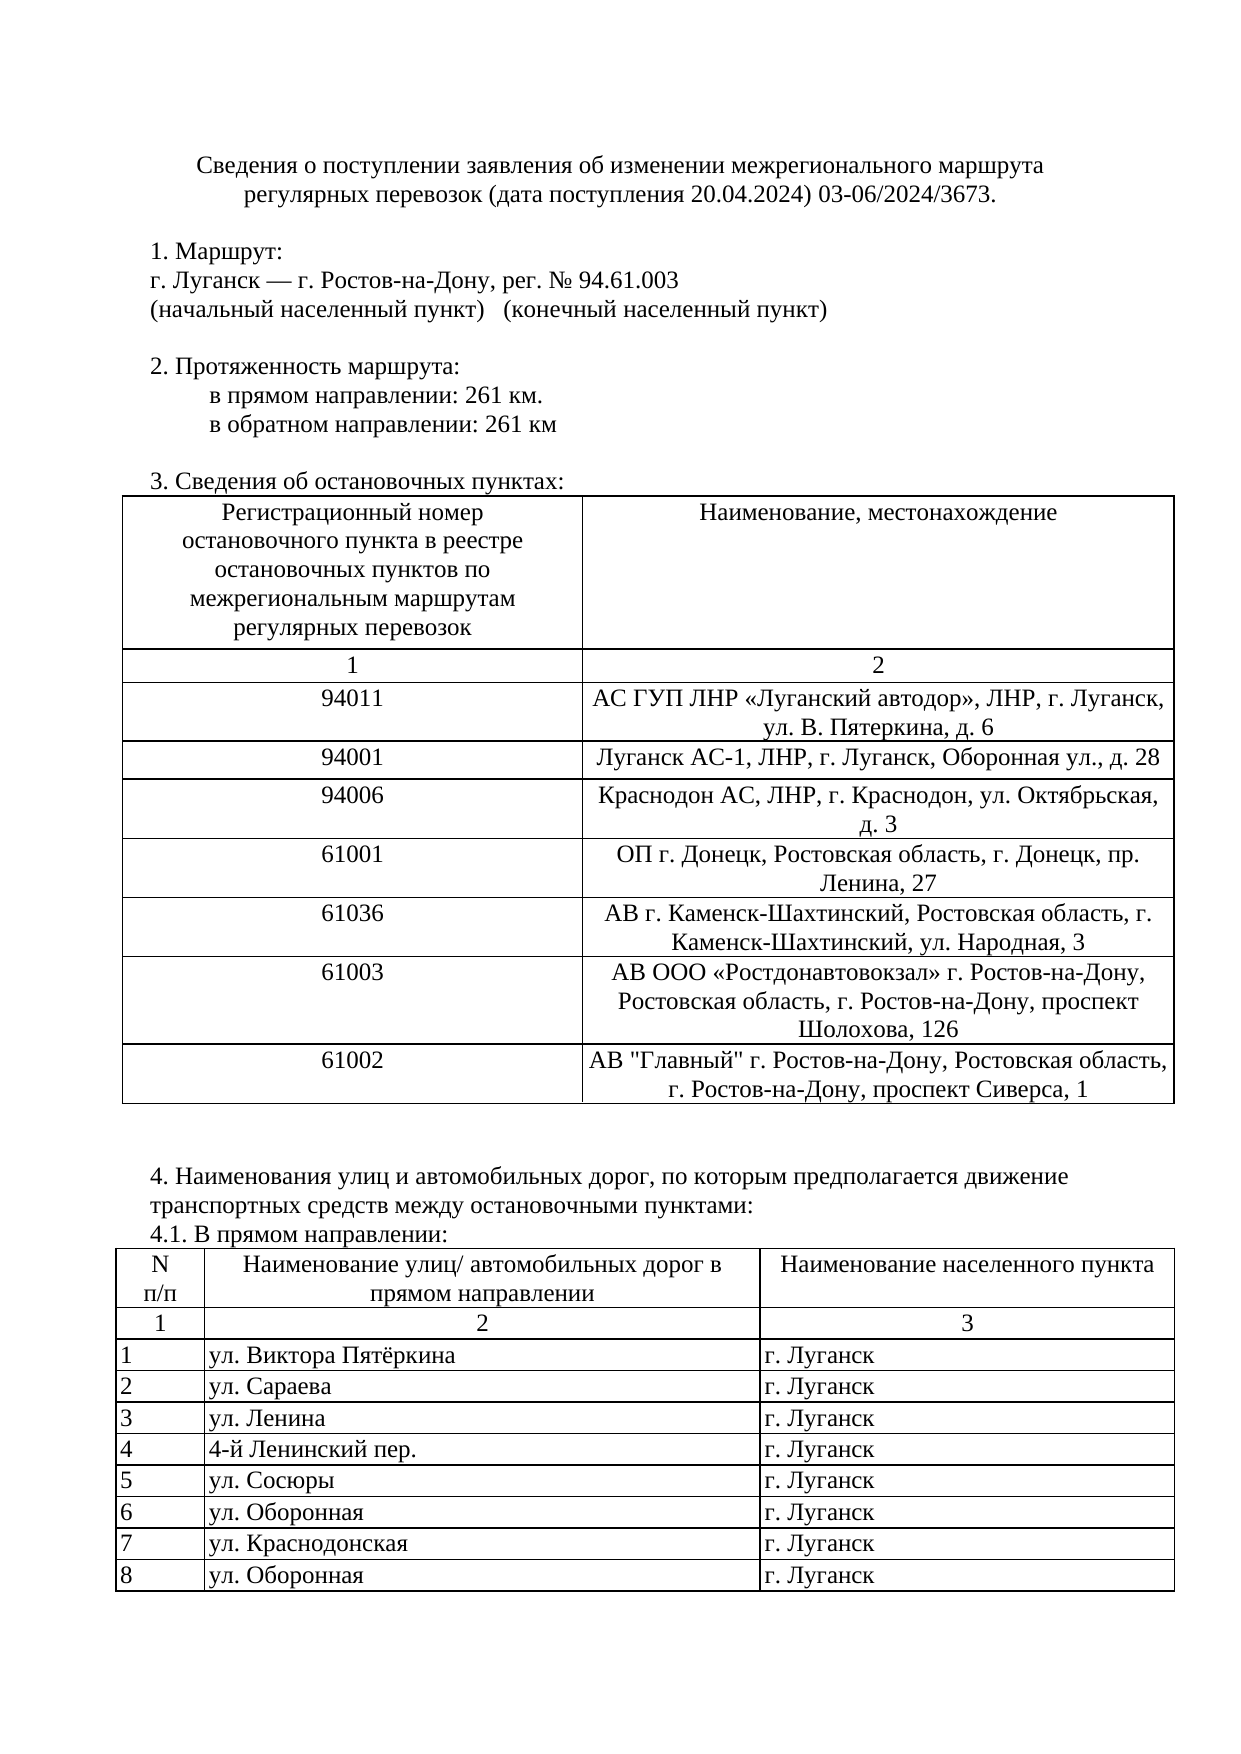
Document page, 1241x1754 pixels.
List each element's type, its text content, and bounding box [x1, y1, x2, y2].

table_cell 4-й Ленинский пер. [205, 1434, 759, 1464]
table_cell г. Луганск [761, 1560, 1174, 1590]
table_cell 3 [117, 1403, 204, 1433]
table_header N п/п [117, 1249, 204, 1307]
text г. Луганск — г. Ростов-на-Дону, рег. № 94.61.003 [150, 265, 1090, 294]
table_cell ул. Оборонная [205, 1560, 759, 1590]
table_cell 94011 [123, 683, 582, 740]
table_cell г. Луганск [761, 1340, 1174, 1370]
table_cell ул. Краснодонская [205, 1529, 759, 1558]
table_cell 1 [123, 650, 582, 681]
text Сведения о поступлении заявления об изменении межрегионального маршрута регулярных перевозок (дата поступления 20.04.2024) 03-06/2024/3673. [150, 150, 1090, 207]
table_cell ул. Сараева [205, 1371, 759, 1401]
table_cell ул. Виктора Пятёркина [205, 1340, 759, 1370]
table_cell 5 [117, 1466, 204, 1496]
table_cell 7 [117, 1529, 204, 1558]
table_cell 61036 [123, 898, 582, 956]
table_cell Луганск АС-1, ЛНР, г. Луганск, Оборонная ул., д. 28 [583, 742, 1173, 778]
table_cell АВ ООО «Ростдонавтовокзал» г. Ростов-на-Дону, Ростовская область, г. Ростов-на-Дону, проспект Шолохова, 126 [583, 957, 1173, 1043]
table_cell 61001 [123, 839, 582, 896]
table_cell АВ "Главный" г. Ростов-на-Дону, Ростовская область, г. Ростов-на-Дону, проспект Сиверса, 1 [583, 1045, 1173, 1102]
table_cell ул. Сосюры [205, 1466, 759, 1496]
table_cell 4 [117, 1434, 204, 1464]
table_cell Краснодон АС, ЛНР, г. Краснодон, ул. Октябрьская, д. 3 [583, 780, 1173, 837]
text в прямом направлении: 261 км. [150, 380, 1090, 409]
table_cell ОП г. Донецк, Ростовская область, г. Донецк, пр. Ленина, 27 [583, 839, 1173, 896]
table_cell 3 [761, 1308, 1174, 1338]
table_cell 61002 [123, 1045, 582, 1102]
table_cell 8 [117, 1560, 204, 1590]
table_cell 94006 [123, 780, 582, 837]
table_cell 2 [583, 650, 1173, 681]
table_header Наименование улиц/ автомобильных дорог в прямом направлении [205, 1249, 759, 1307]
table_cell 6 [117, 1497, 204, 1527]
table_cell 2 [205, 1308, 759, 1338]
table_cell г. Луганск [761, 1434, 1174, 1464]
table_cell г. Луганск [761, 1529, 1174, 1558]
table_cell г. Луганск [761, 1371, 1174, 1401]
table_header Наименование, местонахождение [583, 497, 1173, 648]
text 1. Маршрут: [150, 236, 1090, 265]
table_cell АВ г. Каменск-Шахтинский, Ростовская область, г. Каменск-Шахтинский, ул. Народная, 3 [583, 898, 1173, 956]
table_cell ул. Оборонная [205, 1497, 759, 1527]
table_cell 1 [117, 1308, 204, 1338]
text 2. Протяженность маршрута: [150, 351, 1090, 380]
text 4. Наименования улиц и автомобильных дорог, по которым предполагается движение транспортных средств между остановочными пунктами: [150, 1161, 1090, 1219]
text в обратном направлении: 261 км [150, 409, 1090, 437]
table_cell 2 [117, 1371, 204, 1401]
text 3. Сведения об остановочных пунктах: [150, 466, 1090, 495]
table_cell г. Луганск [761, 1466, 1174, 1496]
table_cell 1 [117, 1340, 204, 1370]
text 4.1. В прямом направлении: [150, 1219, 1090, 1248]
table_cell ул. Ленина [205, 1403, 759, 1433]
text (начальный населенный пункт) (конечный населенный пункт) [150, 294, 1090, 322]
table_header Наименование населенного пункта [761, 1249, 1174, 1307]
table_header Регистрационный номер остановочного пункта в реестре остановочных пунктов по межрегиональным маршрутам регулярных перевозок [123, 497, 582, 648]
table_cell 61003 [123, 957, 582, 1043]
table_cell 94001 [123, 742, 582, 778]
table_cell г. Луганск [761, 1403, 1174, 1433]
table_cell АС ГУП ЛНР «Луганский автодор», ЛНР, г. Луганск, ул. В. Пятеркина, д. 6 [583, 683, 1173, 740]
table_cell г. Луганск [761, 1497, 1174, 1527]
